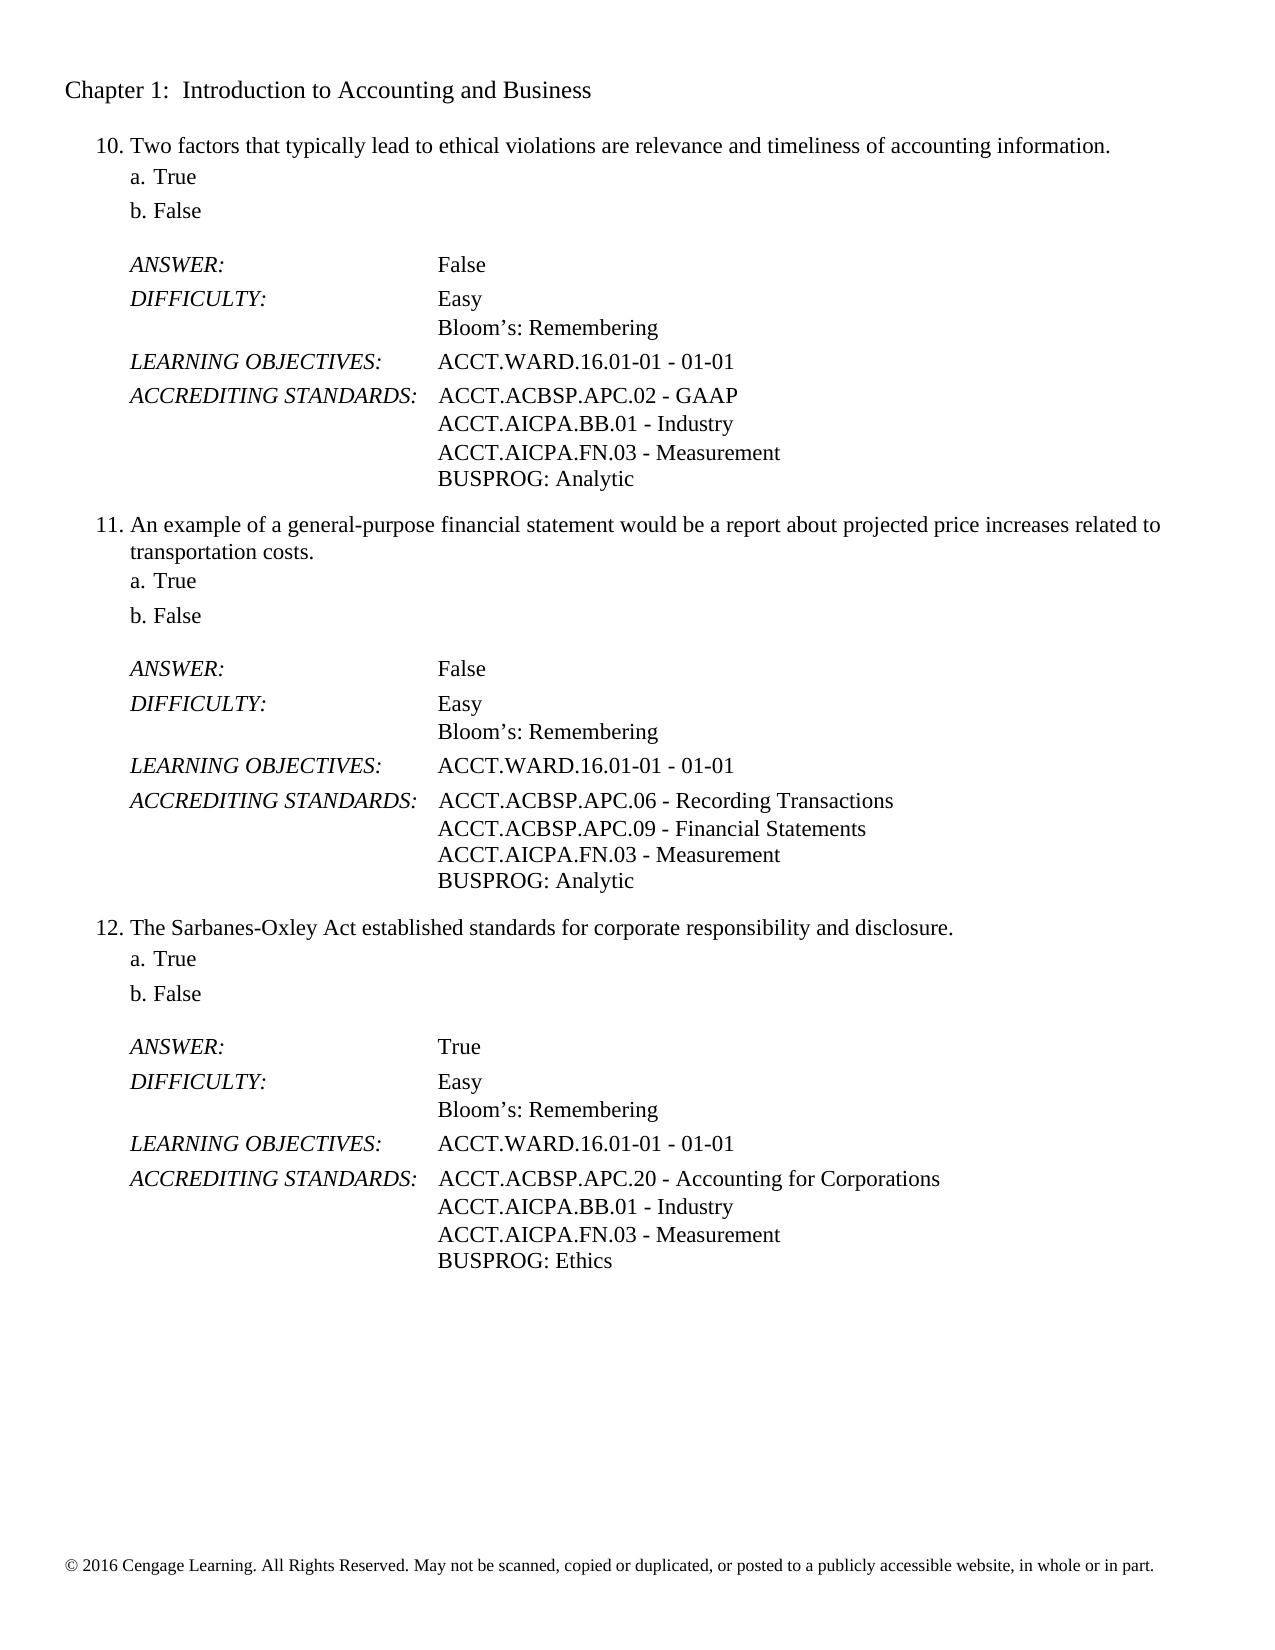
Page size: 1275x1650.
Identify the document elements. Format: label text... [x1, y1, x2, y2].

text LEARNING OBJECTIVES: ACCT.WARD.16.01-01 - 01-01 [130, 348, 1210, 374]
list True [130, 945, 1210, 972]
list False [130, 980, 1210, 1006]
text DIFFICULTY: Easy [130, 285, 1210, 312]
list An example of a general-purpose financial statement would be a report about projected price increases related to transportation costs. [95, 512, 1162, 564]
list The Sarbanes-Oxley Act established standards for corporate responsibility and disclosure. [95, 914, 1210, 941]
text LEARNING OBJECTIVES: ACCT.WARD.16.01-01 - 01-01 [130, 752, 1210, 779]
text ACCREDITING STANDARDS: ACCT.ACBSP.APC.06 - Recording Transactions [130, 787, 1210, 813]
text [130, 1130, 1210, 1157]
list Two factors that typically lead to ethical violations are relevance and timeliness of accounting information. [95, 132, 1210, 158]
text DIFFICULTY: Easy [130, 690, 1210, 716]
text ACCT.AICPA.FN.03 - Measurement BUSPROG: Ethics [437, 1221, 894, 1274]
text Bloom’s: Remembering [437, 718, 1210, 744]
text Bloom’s: Remembering [437, 1096, 1210, 1122]
text ACCREDITING STANDARDS: ACCT.ACBSP.APC.20 - Accounting for Corporations [130, 1165, 1210, 1191]
list False [130, 602, 1210, 628]
list True [130, 567, 1210, 594]
text ACCT.AICPA.FN.03 - Measurement BUSPROG: Analytic [437, 438, 894, 491]
text Bloom’s: Remembering [437, 313, 1210, 340]
text DIFFICULTY: Easy [130, 1068, 1210, 1094]
list False [130, 197, 1210, 224]
text ACCT.AICPA.BB.01 - Industry [437, 410, 1210, 437]
text ANSWER: False [130, 655, 1210, 682]
text ACCT.AICPA.BB.01 - Industry [437, 1193, 1210, 1219]
text ANSWER: True [130, 1033, 1210, 1060]
text ACCT.ACBSP.APC.09 - Financial Statements ACCT.AICPA.FN.03 - Measurement BUSPROG: Analytic [437, 815, 894, 894]
text ACCREDITING STANDARDS: ACCT.ACBSP.APC.02 - GAAP [130, 382, 1210, 409]
list True [130, 163, 1210, 189]
text ANSWER: False [130, 251, 1210, 277]
